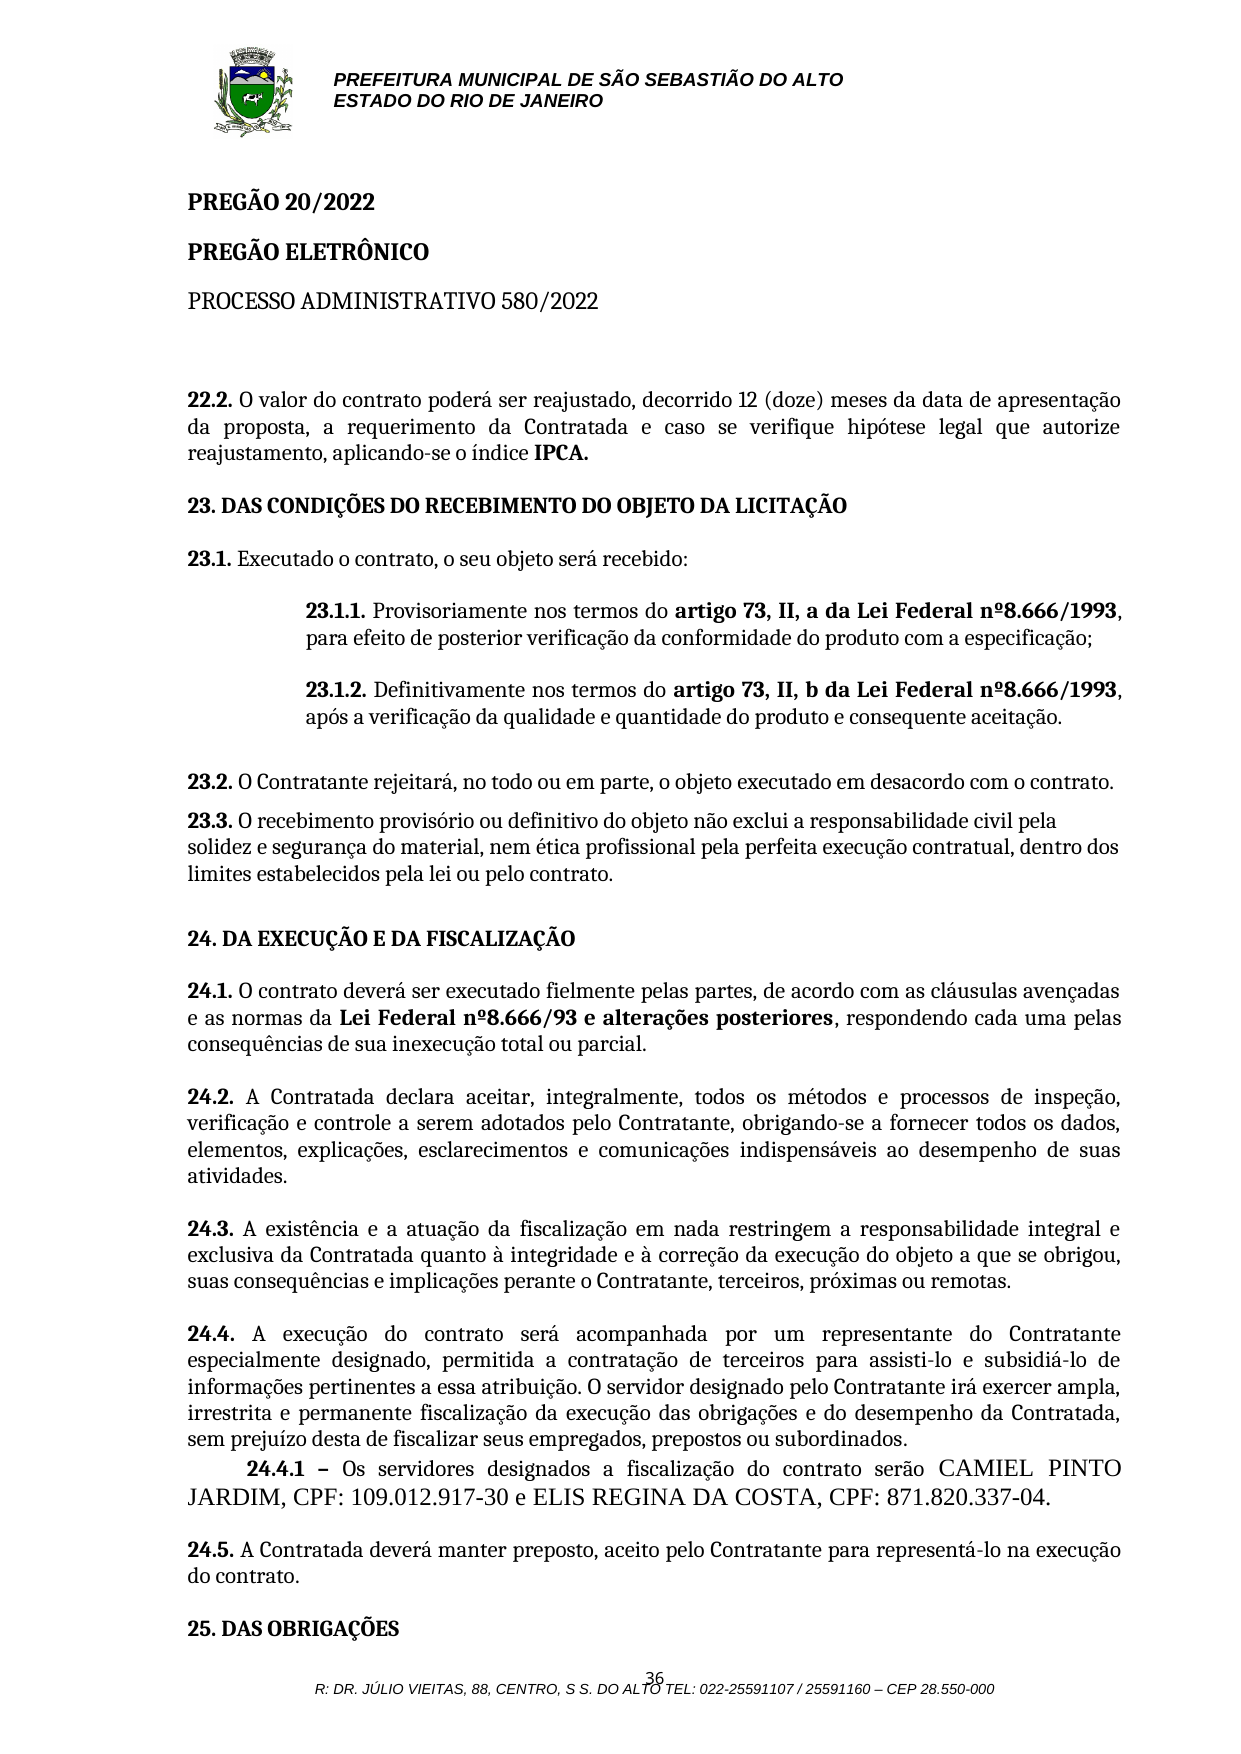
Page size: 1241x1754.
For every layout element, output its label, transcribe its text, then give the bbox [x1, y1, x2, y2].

text 23.1.2. Definitivamente nos termos do artigo 73, II, b da Lei Federal nº8.666/1993, após a verificação da qualidade e quantidade do produto e consequente aceitação. [306, 677, 1122, 730]
picture [213, 44, 294, 139]
text 24.4.1 – Os servidores designados a fiscalização do contrato serão CAMIEL PINTO JARDIM, CPF: 109.012.917-30 e ELIS REGINA DA COSTA, CPF: 871.820.337-04. [187, 1453, 1122, 1510]
text 24.4. A execução do contrato será acompanhada por um representante do Contratante especialmente designado, permitida a contratação de terceiros para assisti-lo e subsidiá-lo de informações pertinentes a essa atribuição. O servidor designado pelo Contratante irá exercer ampla, irrestrita e permanente fiscalização da execução das obrigações e do desempenho da Contratada, sem prejuízo desta de fiscalizar seus empregados, prepostos ou subordinados. [187, 1321, 1122, 1453]
text 23.2. O Contratante rejeitará, no todo ou em parte, o objeto executado em desacordo com o contrato. [187, 769, 1122, 795]
text 24. DA EXECUÇÃO E DA FISCALIZAÇÃO [187, 926, 1122, 952]
text 24.1. O contrato deverá ser executado fielmente pelas partes, de acordo com as cláusulas avençadas e as normas da Lei Federal nº8.666/93 e alterações posteriores, respondendo cada uma pelas consequências de sua inexecução total ou parcial. [187, 978, 1122, 1057]
text 23.1.1. Provisoriamente nos termos do artigo 73, II, a da Lei Federal nº8.666/1993, para efeito de posterior verificação da conformidade do produto com a especificação; [306, 598, 1122, 651]
text 23.3. O recebimento provisório ou definitivo do objeto não exclui a responsabilidade civil pela solidez e segurança do material, nem ética profissional pela perfeita execução contratual, dentro dos limites estabelecidos pela lei ou pelo contrato. [187, 808, 1122, 887]
text 23.1. Executado o contrato, o seu objeto será recebido: [187, 545, 1122, 572]
text 22.2. O valor do contrato poderá ser reajustado, decorrido 12 (doze) meses da data de apresentação da proposta, a requerimento da Contratada e caso se verifique hipótese legal que autorize reajustamento, aplicando-se o índice IPCA. [187, 361, 1122, 466]
text 24.2. A Contratada declara aceitar, integralmente, todos os métodos e processos de inspeção, verificação e controle a serem adotados pelo Contratante, obrigando-se a fornecer todos os dados, elementos, explicações, esclarecimentos e comunicações indispensáveis ao desempenho de suas atividades. [187, 1084, 1122, 1189]
text 24.3. A existência e a atuação da fiscalização em nada restringem a responsabilidade integral e exclusiva da Contratada quanto à integridade e à correção da execução do objeto a que se obrigou, suas consequências e implicações perante o Contratante, terceiros, próximas ou remotas. [187, 1215, 1122, 1294]
text 25. DAS OBRIGAÇÕES [187, 1616, 1122, 1642]
text 23. DAS CONDIÇÕES DO RECEBIMENTO DO OBJETO DA LICITAÇÃO [187, 493, 1122, 519]
text 24.5. A Contratada deverá manter preposto, aceito pelo Contratante para representá-lo na execução do contrato. [187, 1537, 1122, 1589]
